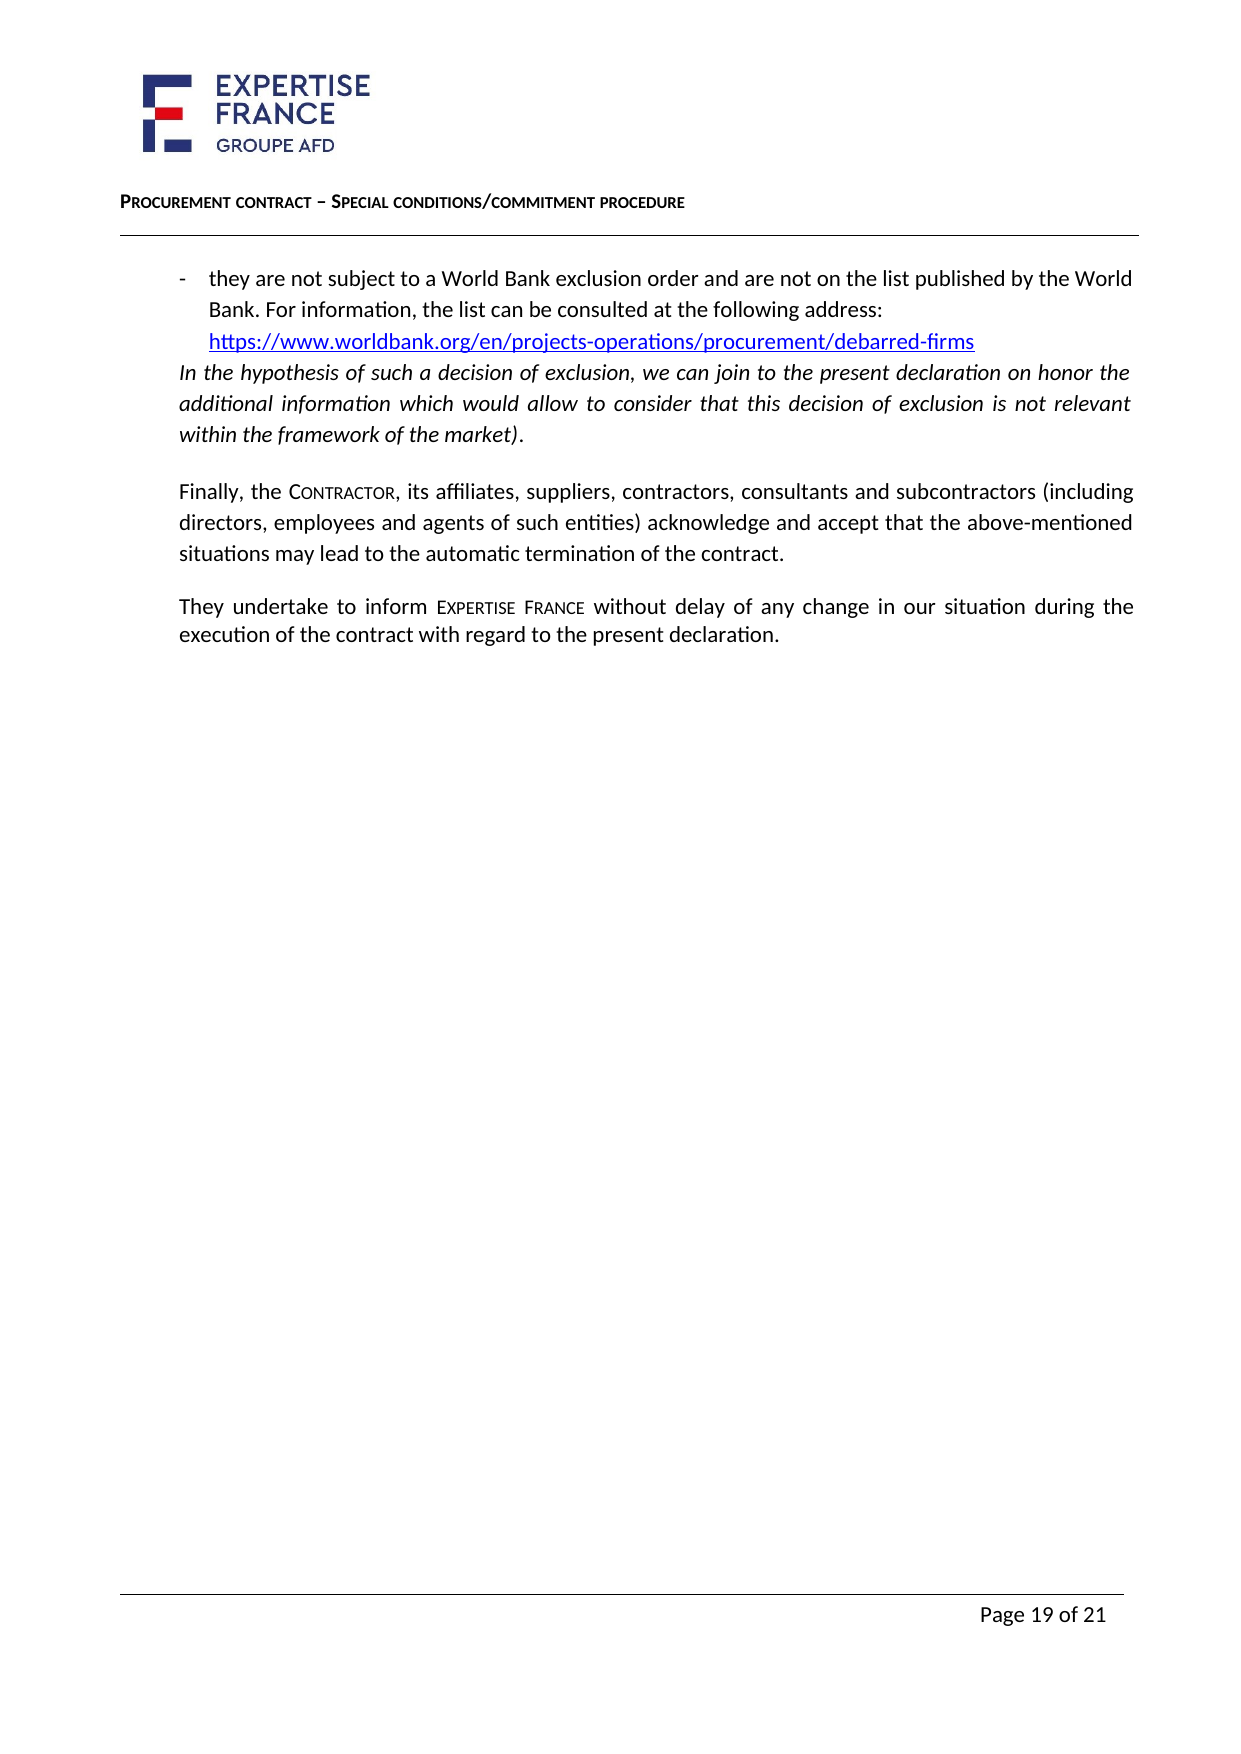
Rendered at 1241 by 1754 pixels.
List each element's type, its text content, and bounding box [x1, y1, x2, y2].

picture [120, 41, 397, 183]
text Finally, the Contractor, its affiliates, suppliers, contractors, consultants and subcontractors (including directors, employees and agents of such entities) acknowledge and accept that the above-mentioned situations may lead to the automatic termination of the contract. [179, 473, 1135, 567]
text In the hypothesis of such a decision of exclusion, we can join to the present declaration on honor the additional information which would allow to consider that this decision of exclusion is not relevant within the framework of the market). [179, 355, 1135, 448]
text https://www.worldbank.org/en/projects-operations/procurement/debarred-firms [208, 323, 1135, 355]
list they are not subject to a World Bank exclusion order and are not on the list published by the World Bank. For information, the list can be consulted at the following address: [179, 261, 1135, 323]
text They undertake to inform Expertise France without delay of any change in our situation during the execution of the contract with regard to the present declaration. [179, 592, 1135, 648]
